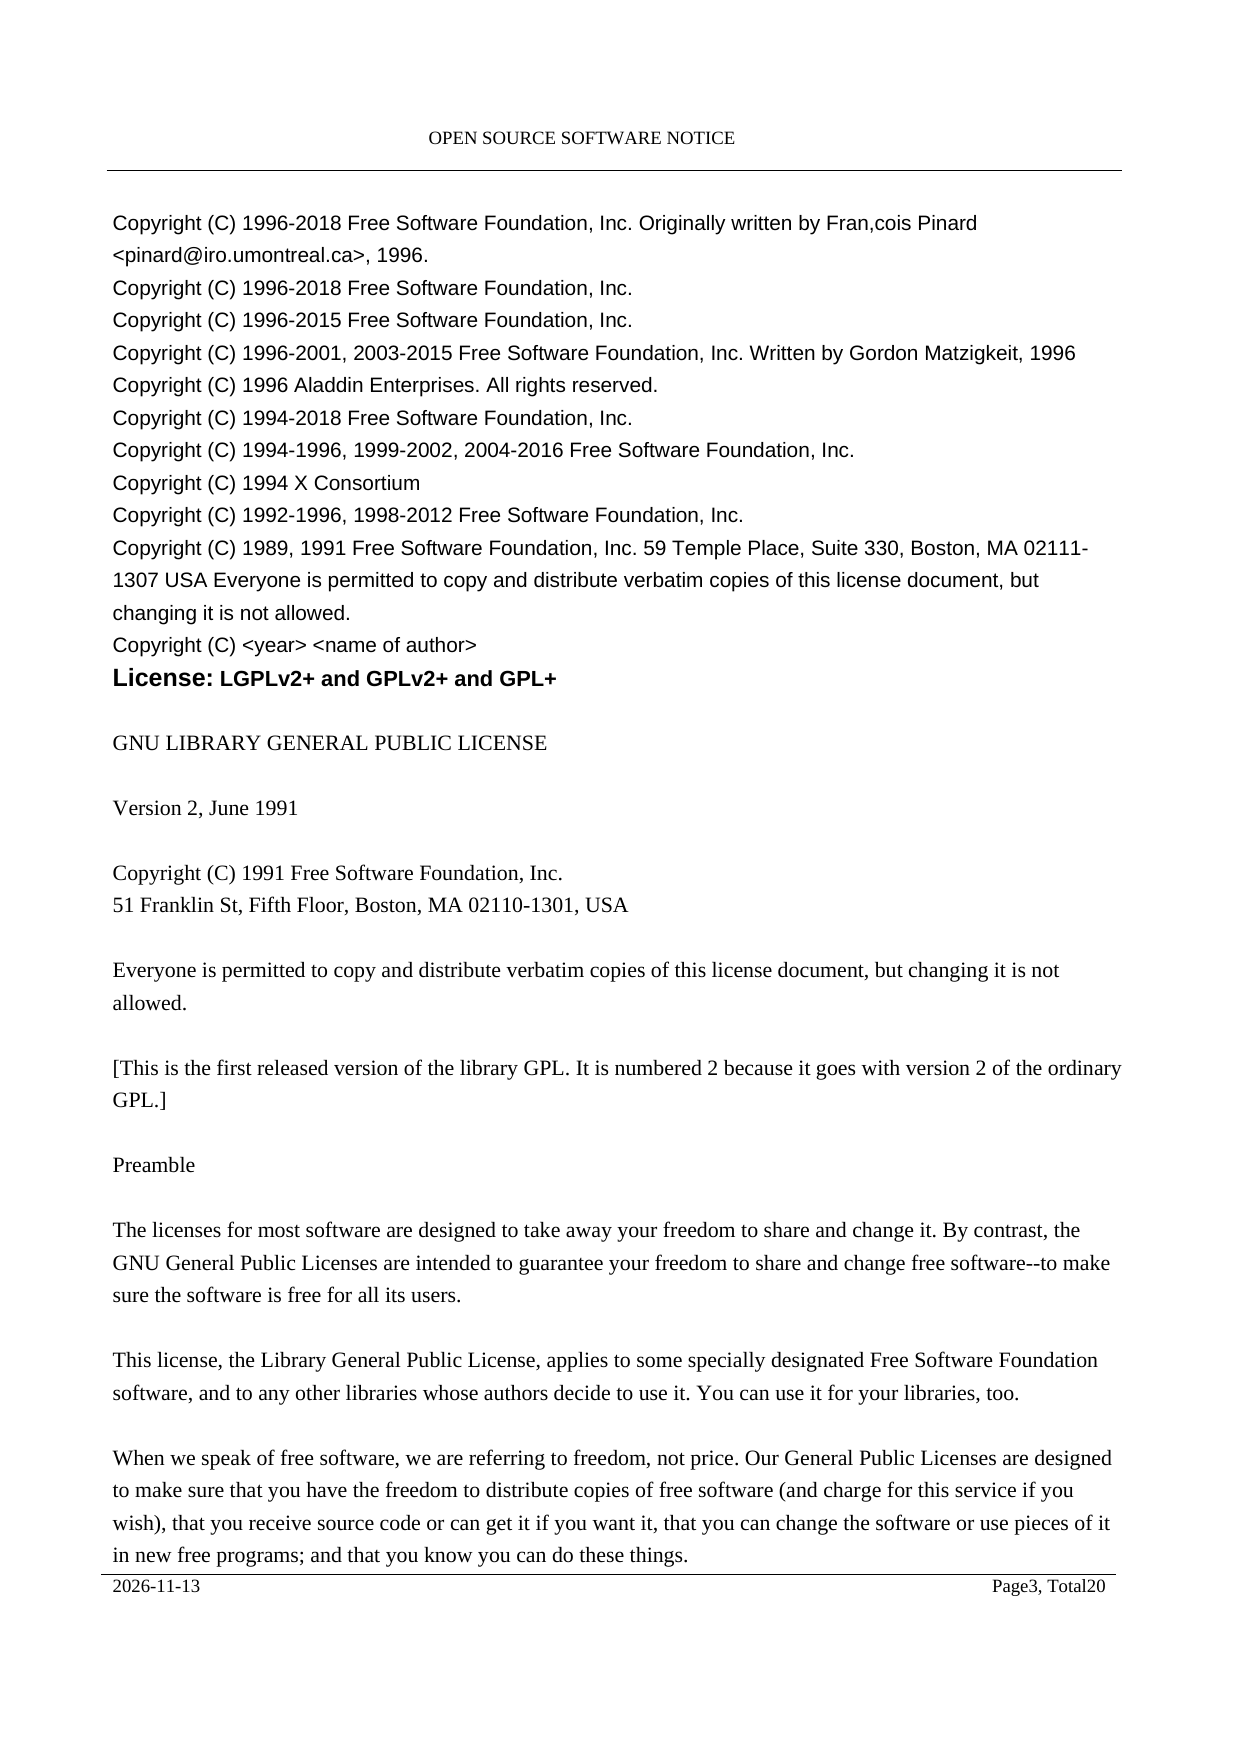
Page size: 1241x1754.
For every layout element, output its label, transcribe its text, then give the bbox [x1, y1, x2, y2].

text Copyright (C) 1996-2001, 2003-2015 Free Software Foundation, Inc. Written by Gordon Matzigkeit, 1996 [112, 336, 1128, 369]
text Copyright (C) <year> <name of author> [112, 629, 1128, 661]
text Copyright (C) 1996 Aladdin Enterprises. All rights reserved. [112, 369, 1128, 401]
text Copyright (C) 1996-2018 Free Software Foundation, Inc. [112, 271, 1128, 304]
text Copyright (C) 1994 X Consortium [112, 466, 1128, 499]
text Copyright (C) 1989, 1991 Free Software Foundation, Inc. 59 Temple Place, Suite 330, Boston, MA 02111-1307 USA Everyone is permitted to copy and distribute verbatim copies of this license document, but changing it is not allowed. [112, 531, 1128, 629]
text Copyright (C) 1996-2018 Free Software Foundation, Inc. Originally written by Fran,cois Pinard <pinard@iro.umontreal.ca>, 1996. [112, 206, 1128, 271]
text Copyright (C) 1996-2015 Free Software Foundation, Inc. [112, 304, 1128, 336]
text Copyright (C) 1992-1996, 1998-2012 Free Software Foundation, Inc. [112, 499, 1128, 531]
text Copyright (C) 1994-2018 Free Software Foundation, Inc. [112, 401, 1128, 434]
text Copyright (C) 1994-1996, 1999-2002, 2004-2016 Free Software Foundation, Inc. [112, 434, 1128, 466]
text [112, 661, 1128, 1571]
